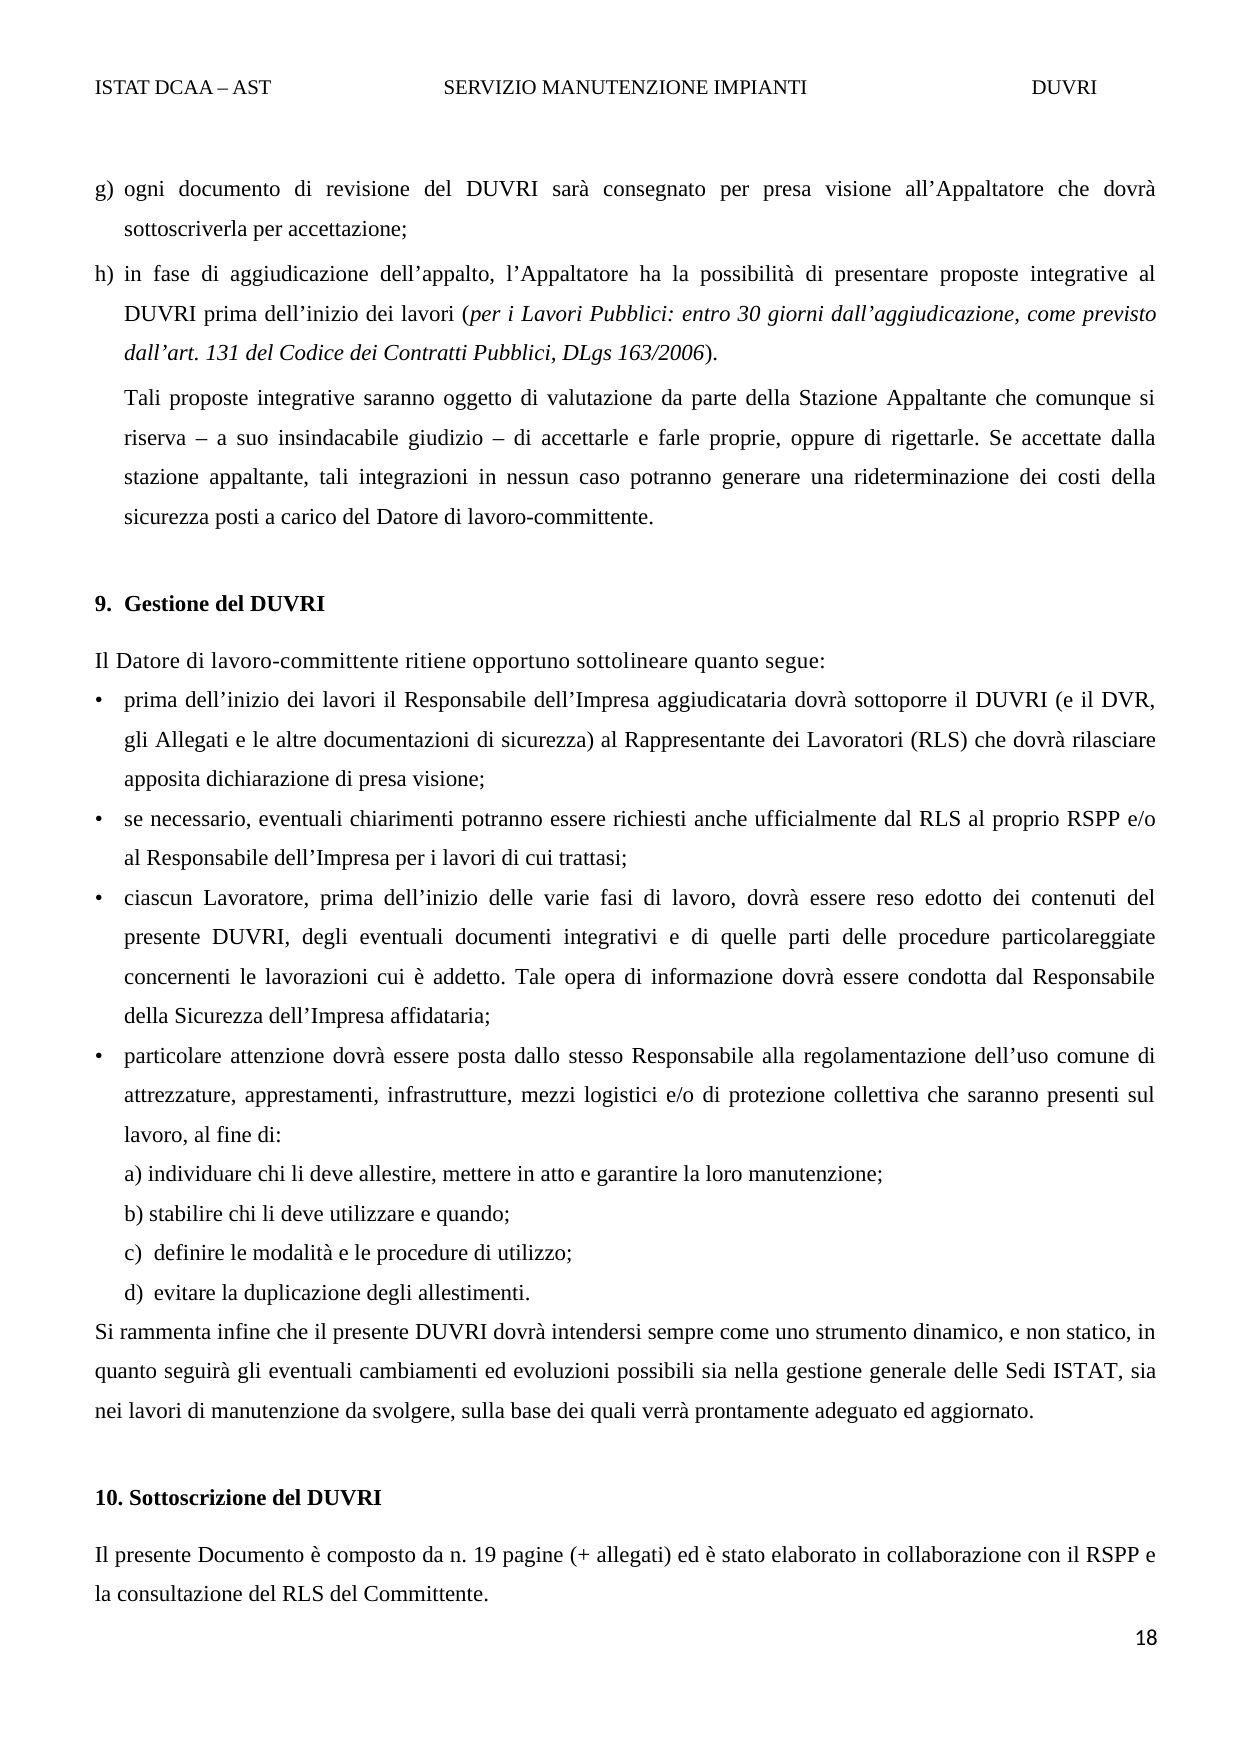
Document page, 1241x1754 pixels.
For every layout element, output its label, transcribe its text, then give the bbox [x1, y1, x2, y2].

text • ciascun Lavoratore, prima dell’inizio delle varie fasi di lavoro, dovrà essere reso edotto dei contenuti del presente DUVRI, degli eventuali documenti integrativi e di quelle parti delle procedure particolareggiate concernenti le lavorazioni cui è addetto. Tale opera di informazione dovrà essere condotta dal Responsabile della Sicurezza dell’Impresa affidataria; [94, 884, 1157, 1028]
text • prima dell’inizio dei lavori il Responsabile dell’Impresa aggiudicataria dovrà sottoporre il DUVRI (e il DVR, gli Allegati e le altre documentazioni di sicurezza) al Rappresentante dei Lavoratori (RLS) che dovrà rilasciare apposita dichiarazione di presa visione; [94, 686, 1157, 792]
text b) stabilire chi li deve utilizzare e quando; [124, 1199, 1157, 1226]
text a) individuare chi li deve allestire, mettere in atto e garantire la loro manutenzione; [124, 1160, 1157, 1186]
text g) ogni documento di revisione del DUVRI sarà consegnato per presa visione all’Appaltatore che dovrà sottoscriverla per accettazione; [94, 175, 1157, 241]
text 10. Sottoscrizione del DUVRI [94, 1484, 1157, 1510]
text h) in fase di aggiudicazione dell’appalto, l’Appaltatore ha la possibilità di presentare proposte integrative al DUVRI prima dell’inizio dei lavori (per i Lavori Pubblici: entro 30 giorni dall’aggiudicazione, come previsto dall’art. 131 del Codice dei Contratti Pubblici, DLgs 163/2006). [94, 260, 1157, 365]
text Si rammenta infine che il presente DUVRI dovrà intendersi sempre come uno strumento dinamico, e non statico, in quanto seguirà gli eventuali cambiamenti ed evoluzioni possibili sia nella gestione generale delle Sedi ISTAT, sia nei lavori di manutenzione da svolgere, sulla base dei quali verrà prontamente adeguato ed aggiornato. [94, 1318, 1157, 1423]
text c) definire le modalità e le procedure di utilizzo; [124, 1239, 1157, 1265]
text Il Datore di lavoro-committente ritiene opportuno sottolineare quanto segue: [94, 647, 1157, 673]
text • particolare attenzione dovrà essere posta dallo stesso Responsabile alla regolamentazione dell’uso comune di attrezzature, apprestamenti, infrastrutture, mezzi logistici e/o di protezione collettiva che saranno presenti sul lavoro, al fine di: [94, 1042, 1157, 1147]
text Il presente Documento è composto da n. 19 pagine (+ allegati) ed è stato elaborato in collaborazione con il RSPP e la consultazione del RLS del Committente. [94, 1541, 1157, 1607]
text Tali proposte integrative saranno oggetto di valutazione da parte della Stazione Appaltante che comunque si riserva – a suo insindacabile giudizio – di accettarle e farle proprie, oppure di rigettarle. Se accettate dalla stazione appaltante, tali integrazioni in nessun caso potranno generare una rideterminazione dei costi della sicurezza posti a carico del Datore di lavoro-committente. [124, 384, 1157, 529]
text • se necessario, eventuali chiarimenti potranno essere richiesti anche ufficialmente dal RLS al proprio RSPP e/o al Responsabile dell’Impresa per i lavori di cui trattasi; [94, 805, 1157, 871]
text d) evitare la duplicazione degli allestimenti. [124, 1278, 1157, 1305]
text 9. Gestione del DUVRI [94, 590, 1157, 616]
